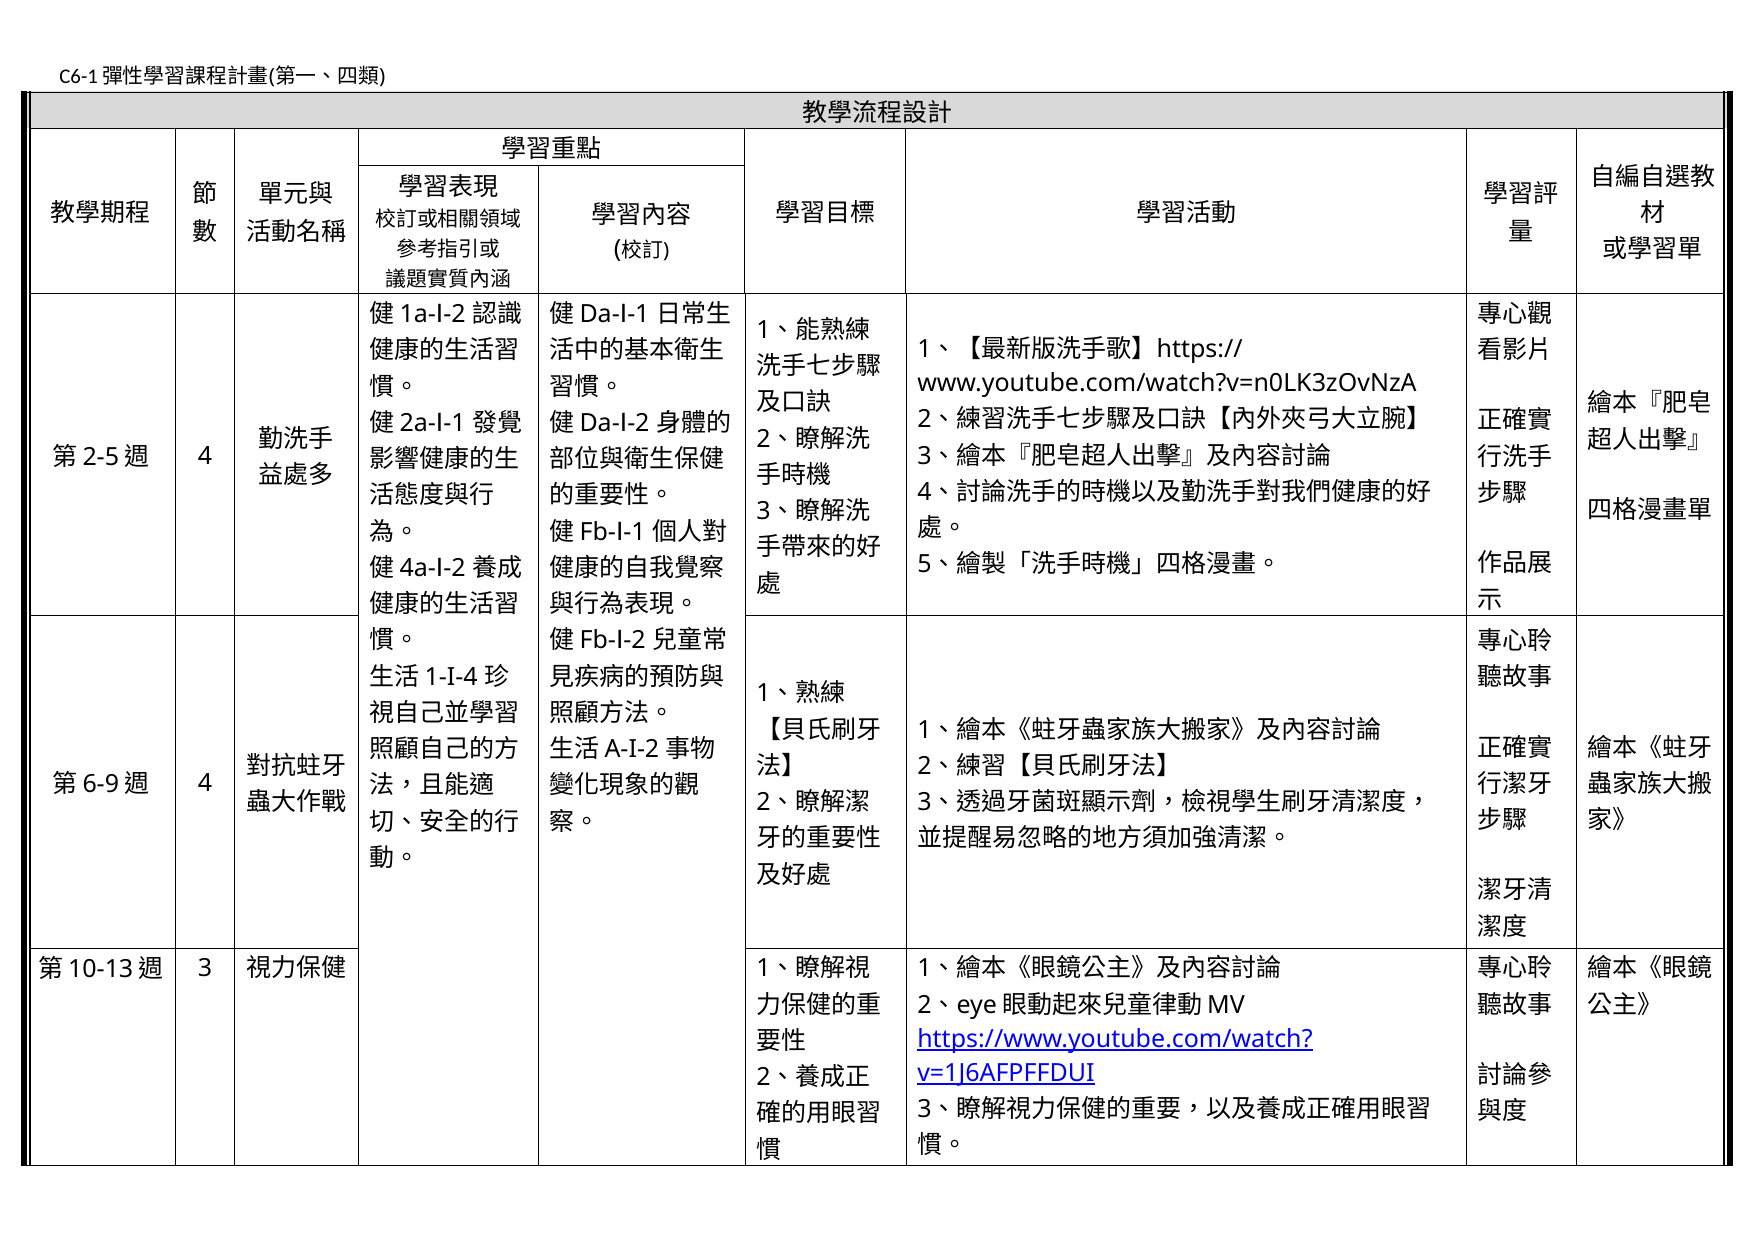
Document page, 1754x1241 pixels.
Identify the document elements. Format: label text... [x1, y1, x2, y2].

table_cell 自編自選教材 或學習單 [1577, 129, 1723, 293]
table_cell 1、繪本《蛀牙蟲家族大搬家》及內容討論 2、練習【貝氏刷牙法】 3、透過牙菌斑顯示劑，檢視學生刷牙清潔度，並提醒易忽略的地方須加強清潔。 [907, 616, 1466, 947]
table_cell 專心觀看影片 正確實行洗手步驟 作品展示 [1467, 294, 1576, 615]
table_cell 學習目標 [745, 129, 905, 293]
table_cell 繪本《蛀牙蟲家族大搬家》 [1577, 616, 1723, 947]
table_cell 3 [176, 949, 234, 1165]
table_cell 4 [176, 616, 234, 947]
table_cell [746, 949, 906, 1165]
table_cell 1、熟練【貝氏刷牙法】 2、瞭解潔牙的重要性及好處 [746, 616, 906, 947]
table_cell 第10-13週 [31, 949, 175, 1165]
table_cell 繪本『肥皂超人出擊』 四格漫畫單 [1577, 294, 1723, 615]
table_cell 1、能熟練洗手七步驟及口訣 2、瞭解洗手時機 3、瞭解洗手帶來的好處 [746, 294, 906, 615]
table_cell 繪本《眼鏡公主》 [1577, 949, 1723, 1165]
table_cell 健Da-Ⅰ-1 日常生活中的基本衛生習慣。 健Da-Ⅰ-2 身體的部位與衛生保健的重要性。 健Fb-Ⅰ-1 個人對健康的自我覺察與行為表現。 健Fb-Ⅰ-2 兒童常見疾病的預防與照顧方法。 生活A-I-2 事物變化現象的觀察。 [539, 294, 745, 1165]
table_cell 對抗蛀牙蟲大作戰 [235, 616, 358, 947]
table_cell 4 [176, 294, 234, 615]
table_cell 學習活動 [906, 129, 1466, 293]
table_cell 教學流程設計 [31, 93, 1723, 128]
table_cell 勤洗手 益處多 [235, 294, 358, 615]
table_cell 單元與 活動名稱 [235, 129, 358, 293]
table_cell 教學期程 [31, 129, 175, 293]
table_cell 專心聆聽故事 討論參與度 正確用眼習慣 [1467, 949, 1576, 1165]
table_cell 專心聆聽故事 正確實行潔牙步驟 潔牙清潔度 [1467, 616, 1576, 947]
table_cell 學習內容 (校訂) [539, 166, 744, 293]
table_cell 節數 [176, 129, 234, 293]
table_cell 學習重點 [359, 129, 744, 165]
table_cell 健1a-Ⅰ-2 認識健康的生活習慣。 健2a-Ⅰ-1 發覺影響健康的生活態度與行為。 健4a-Ⅰ-2 養成健康的生活習慣。 生活1-I-4 珍視自己並學習照顧自己的方法，且能適切、安全的行 動。 [359, 294, 538, 1165]
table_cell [907, 949, 1466, 1165]
table_cell 學習評量 [1467, 129, 1576, 293]
table_cell 第6-9週 [31, 616, 175, 947]
table_cell 1、【最新版洗手歌】https://www.youtube.com/watch?v=n0LK3zOvNzA 2、練習洗手七步驟及口訣【內外夾弓大立腕】 3、繪本『肥皂超人出擊』及內容討論 4、討論洗手的時機以及勤洗手對我們健康的好處。 5、繪製「洗手時機」四格漫畫。 [907, 294, 1466, 615]
table_cell 第2-5週 [31, 294, 175, 615]
table_cell 視力保健 [235, 949, 358, 1165]
table_cell 學習表現 校訂或相關領域 參考指引或 議題實質內涵 [359, 166, 538, 293]
